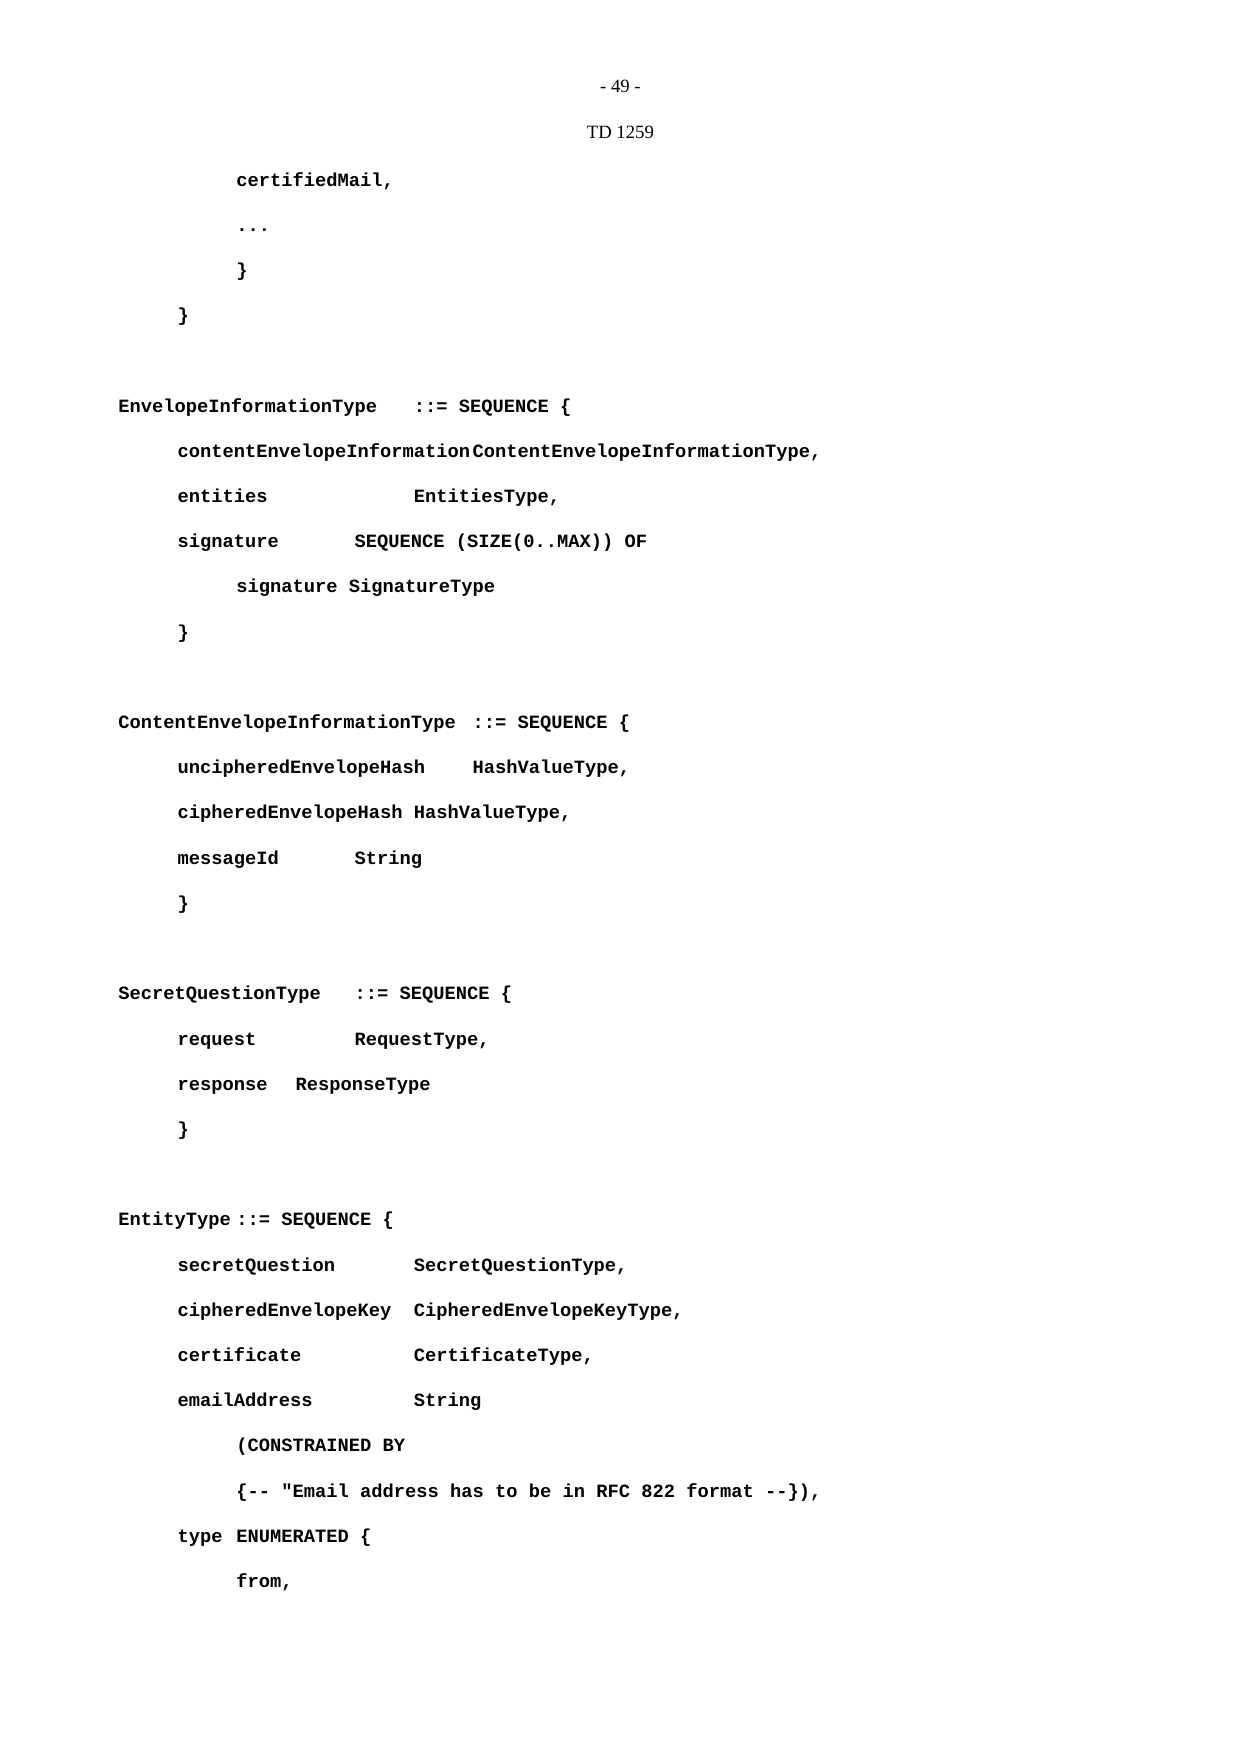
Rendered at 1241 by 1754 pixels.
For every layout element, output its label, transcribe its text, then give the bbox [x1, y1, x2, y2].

text type ENUMERATED { [118, 1527, 1122, 1548]
text EnvelopeInformationType ::= SEQUENCE { [118, 396, 1122, 418]
text entities EntitiesType, [118, 487, 1122, 508]
text emailAddress String [118, 1391, 1122, 1412]
text ... [118, 216, 1122, 237]
text certificate CertificateType, [118, 1346, 1122, 1367]
text signature SignatureType [118, 577, 1122, 598]
text cipheredEnvelopeKey CipheredEnvelopeKeyType, [118, 1301, 1122, 1322]
text secretQuestion SecretQuestionType, [118, 1255, 1122, 1277]
text (CONSTRAINED BY [118, 1436, 1122, 1457]
text from, [118, 1572, 1122, 1593]
text request RequestType, [118, 1029, 1122, 1051]
text } [118, 622, 1122, 644]
text contentEnvelopeInformation ContentEnvelopeInformationType, [118, 442, 1122, 463]
text certifiedMail, [118, 170, 1122, 192]
text messageId String [118, 848, 1122, 870]
text } [118, 261, 1122, 282]
text signature SEQUENCE (SIZE(0..MAX)) OF [118, 532, 1122, 553]
text cipheredEnvelopeHash HashValueType, [118, 803, 1122, 824]
text } [118, 894, 1122, 915]
text response ResponseType [118, 1074, 1122, 1096]
text SecretQuestionType ::= SEQUENCE { [118, 984, 1122, 1005]
text } [118, 306, 1122, 327]
text EntityType ::= SEQUENCE { [118, 1210, 1122, 1231]
text } [118, 1120, 1122, 1141]
text ContentEnvelopeInformationType ::= SEQUENCE { [118, 713, 1122, 734]
text uncipheredEnvelopeHash HashValueType, [118, 758, 1122, 779]
text {-- "Email address has to be in RFC 822 format --}), [118, 1481, 1122, 1503]
